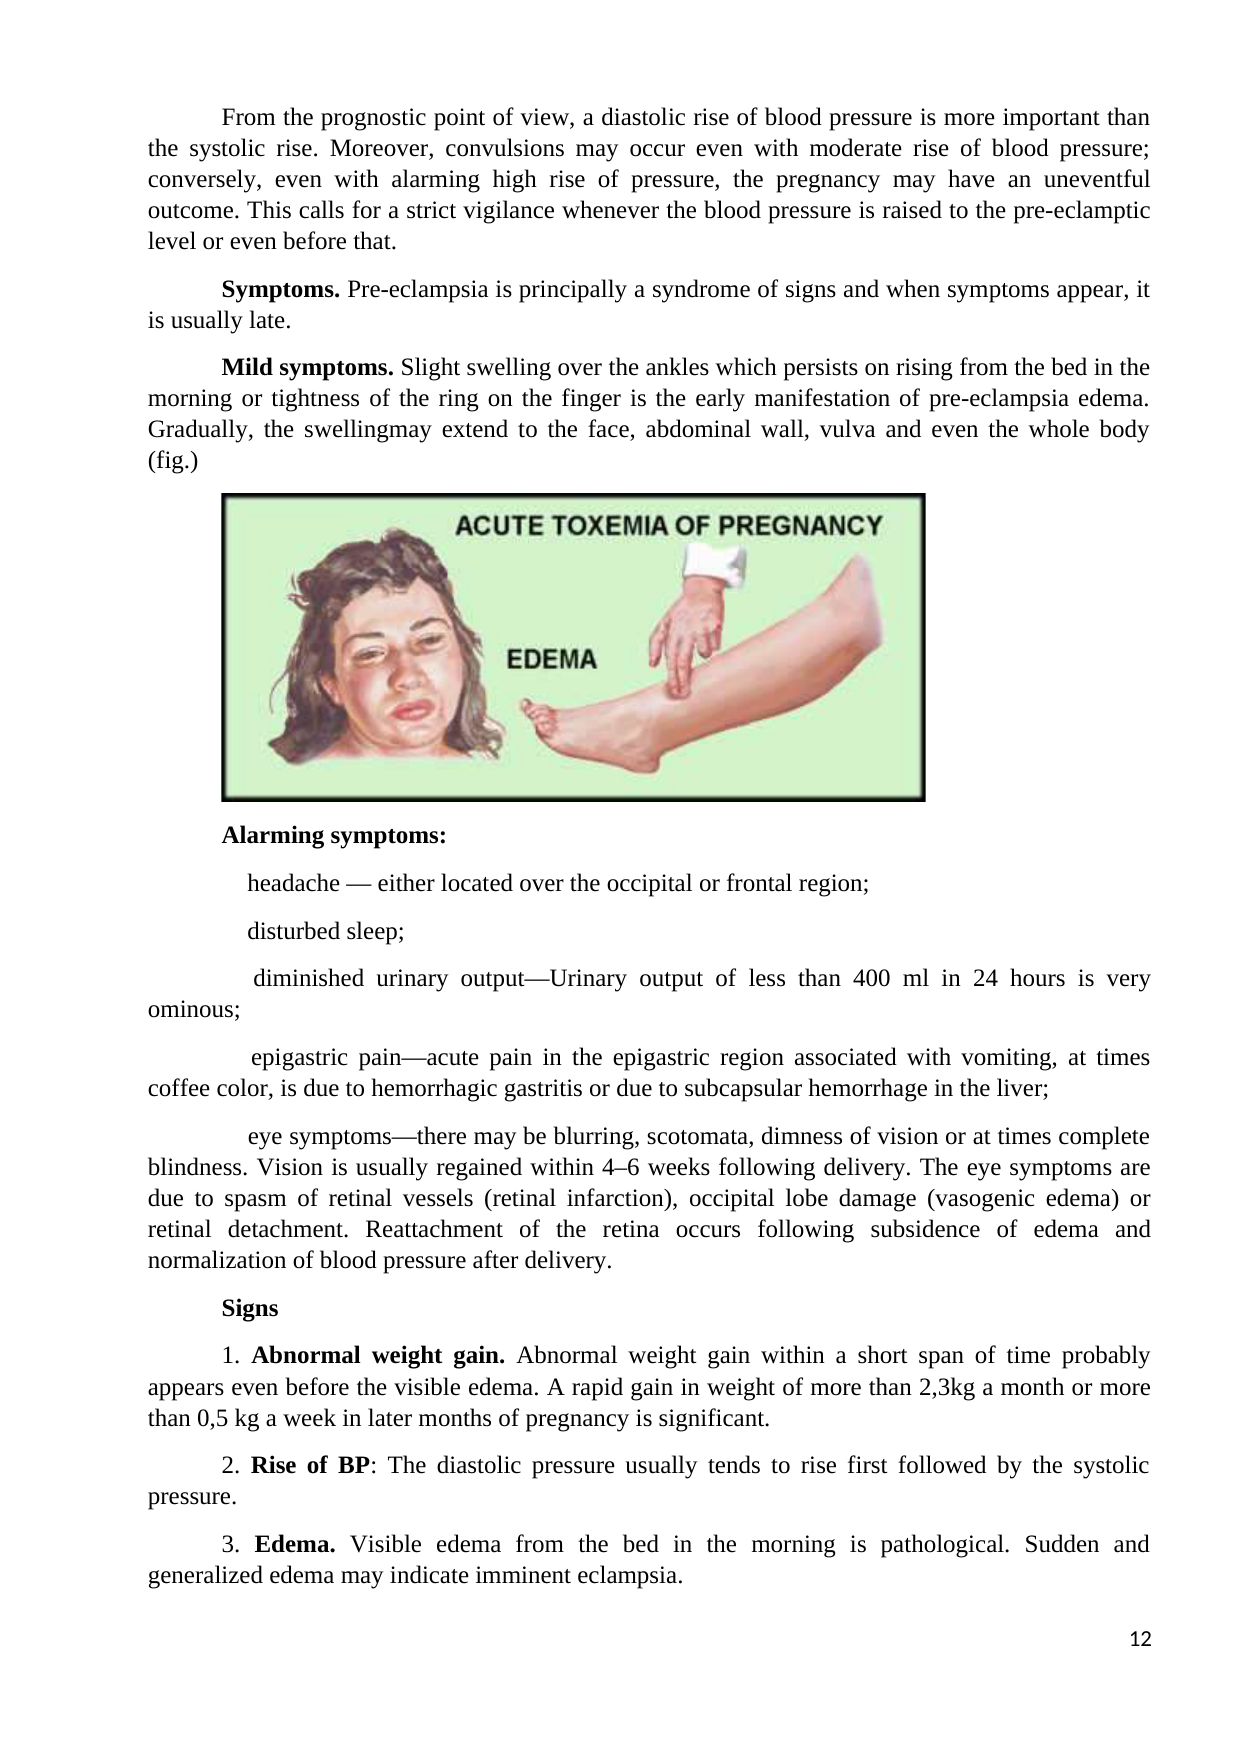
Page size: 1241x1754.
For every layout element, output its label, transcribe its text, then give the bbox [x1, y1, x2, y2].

text From the prognostic point of view, a diastolic rise of blood pressure is more important than the systolic rise. Moreover, convulsions may occur even with moderate rise of blood pressure; conversely, even with alarming high rise of pressure, the pregnancy may have an uneventful outcome. This calls for a strict vigilance whenever the blood pressure is raised to the pre-eclamptic level or even before that. [148, 102, 1152, 255]
text 1. Abnormal weight gain. Abnormal weight gain within a short span of time probably appears even before the visible edema. A rapid gain in weight of more than 2,3kg a month or more than 0,5 kg a week in later months of pregnancy is significant. [148, 1341, 1152, 1431]
text 3. Edema. Visible edema from the bed in the morning is pathological. Sudden and generalized edema may indicate imminent eclampsia. [148, 1529, 1152, 1589]
text  disturbed sleep; [148, 916, 1152, 944]
text  headache — either located over the occipital or frontal region; [148, 868, 1152, 897]
text  epigastric pain—acute pain in the epigastric region associated with vomiting, at times coffee color, is due to hemorrhagic gastritis or due to subcapsular hemorrhage in the liver; [148, 1042, 1152, 1102]
text Mild symptoms. Slight swelling over the ankles which persists on rising from the bed in the morning or tightness of the ring on the finger is the early manifestation of pre-eclampsia edema. Gradually, the swellingmay extend to the face, abdominal wall, vulva and even the whole body (fig.) [148, 352, 1152, 474]
text  eye symptoms—there may be blurring, scotomata, dimness of vision or at times complete blindness. Vision is usually regained within 4–6 weeks following delivery. The eye symptoms are due to spasm of retinal vessels (retinal infarction), occipital lobe damage (vasogenic edema) or retinal detachment. Reattachment of the retina occurs following subsidence of edema and normalization of blood pressure after delivery. [148, 1121, 1152, 1274]
text Alarming symptoms: [148, 820, 1152, 849]
text  diminished urinary output—Urinary output of less than 400 ml in 24 hours is very ominous; [148, 963, 1152, 1023]
text Signs [148, 1293, 1152, 1322]
text Symptoms. Pre-eclampsia is principally a syndrome of signs and when symptoms appear, it is usually late. [148, 274, 1152, 333]
text 2. Rise of BP: The diastolic pressure usually tends to rise first followed by the systolic pressure. [148, 1450, 1152, 1510]
